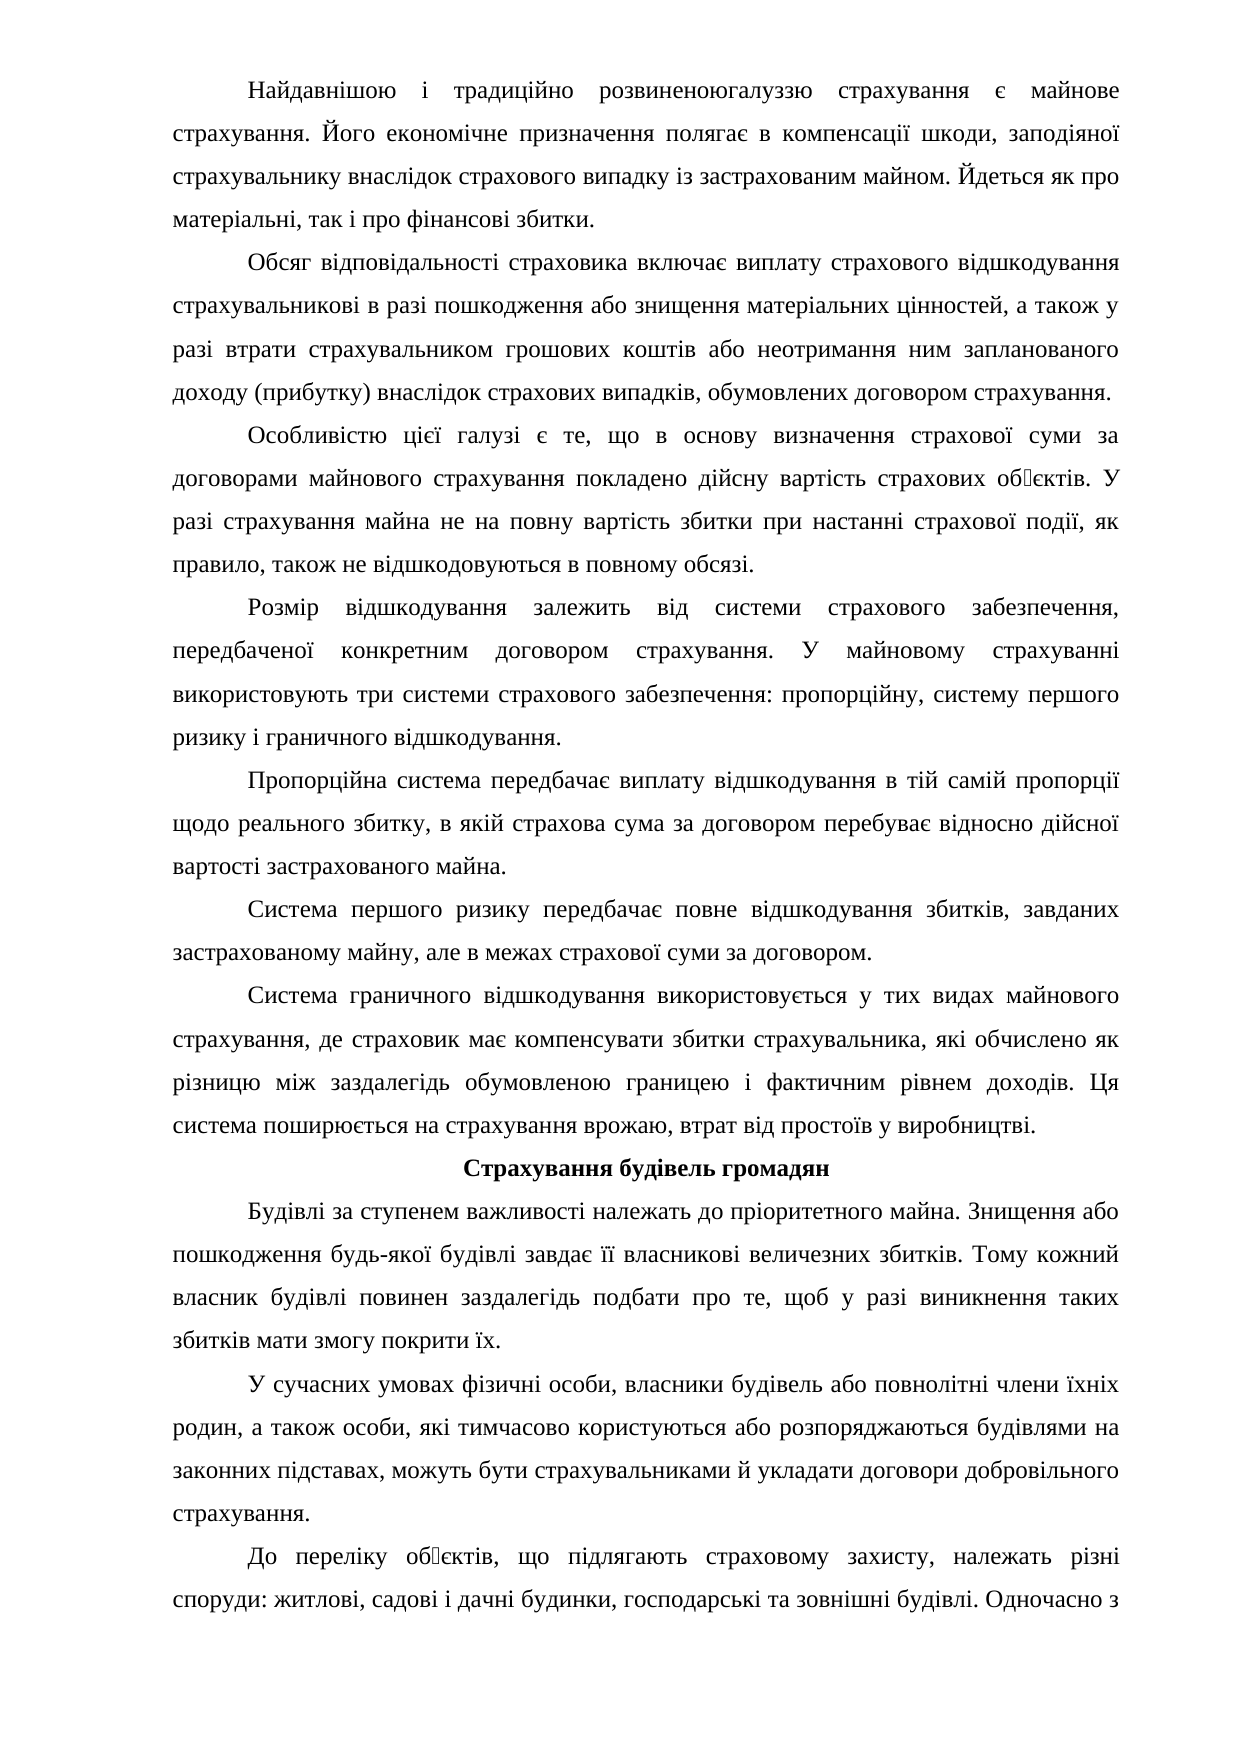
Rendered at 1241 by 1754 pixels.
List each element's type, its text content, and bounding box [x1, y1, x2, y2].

text Система граничного відшкодування використовується у тих видах майнового страхування, де страховик має компенсувати збитки страхувальника, які обчислено як різницю між заздалегідь обумовленою границею і фактичним рівнем доходів. Ця система поширюється на страхування врожаю, втрат від простоїв у виробництві. [172, 981, 1120, 1139]
text Будівлі за ступенем важливості належать до пріоритетного майна. Знищення або пошкодження будь-якої будівлі завдає її власникові величезних збитків. Тому кожний власник будівлі повинен заздалегідь подбати про те, щоб у разі виникнення таких збитків мати змогу покрити їх. [172, 1196, 1120, 1354]
text Страхування будівель громадян [172, 1153, 1120, 1182]
text У сучасних умовах фізичні особи, власники будівель або повнолітні члени їхніх родин, а також особи, які тимчасово користуються або розпоряджаються будівлями на законних підставах, можуть бути страхувальниками й укладати договори добровільного страхування. [172, 1369, 1120, 1527]
text Система першого ризику передбачає повне відшкодування збитків, завданих застрахованому майну, але в межах страхової суми за договором. [172, 894, 1120, 966]
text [172, 1541, 1120, 1613]
text Особливістю цієї галузі є те, що в основу визначення страхової суми за договорами майнового страхування покладено дійсну вартість страхових обєктів. У разі страхування майна не на повну вартість збитки при настанні страхової події, як правило, також не відшкодовуються в повному обсязі. [172, 420, 1120, 578]
text Розмір відшкодування залежить від системи страхового забезпечення, передбаченої конкретним договором страхування. У майновому страхуванні використовують три системи страхового забезпечення: пропорційну, систему першого ризику і граничного відшкодування. [172, 592, 1120, 751]
text Обсяг відповідальності страховика включає виплату страхового відшкодування страхувальникові в разі пошкодження або знищення матеріальних цінностей, а також у разі втрати страхувальником грошових коштів або неотримання ним запланованого доходу (прибутку) внаслідок страхових випадків, обумовлених договором страхування. [172, 247, 1120, 406]
text Найдавнішою і традиційно розвиненоюгалуззю страхування є майнове страхування. Його економічне призначення полягає в компенсації шкоди, заподіяної страхувальнику внаслідок страхового випадку із застрахованим майном. Йдеться як про матеріальні, так і про фінансові збитки. [172, 75, 1120, 233]
text Пропорційна система передбачає виплату відшкодування в тій самій пропорції щодо реального збитку, в якій страхова сума за договором перебуває відносно дійсної вартості застрахованого майна. [172, 765, 1120, 880]
